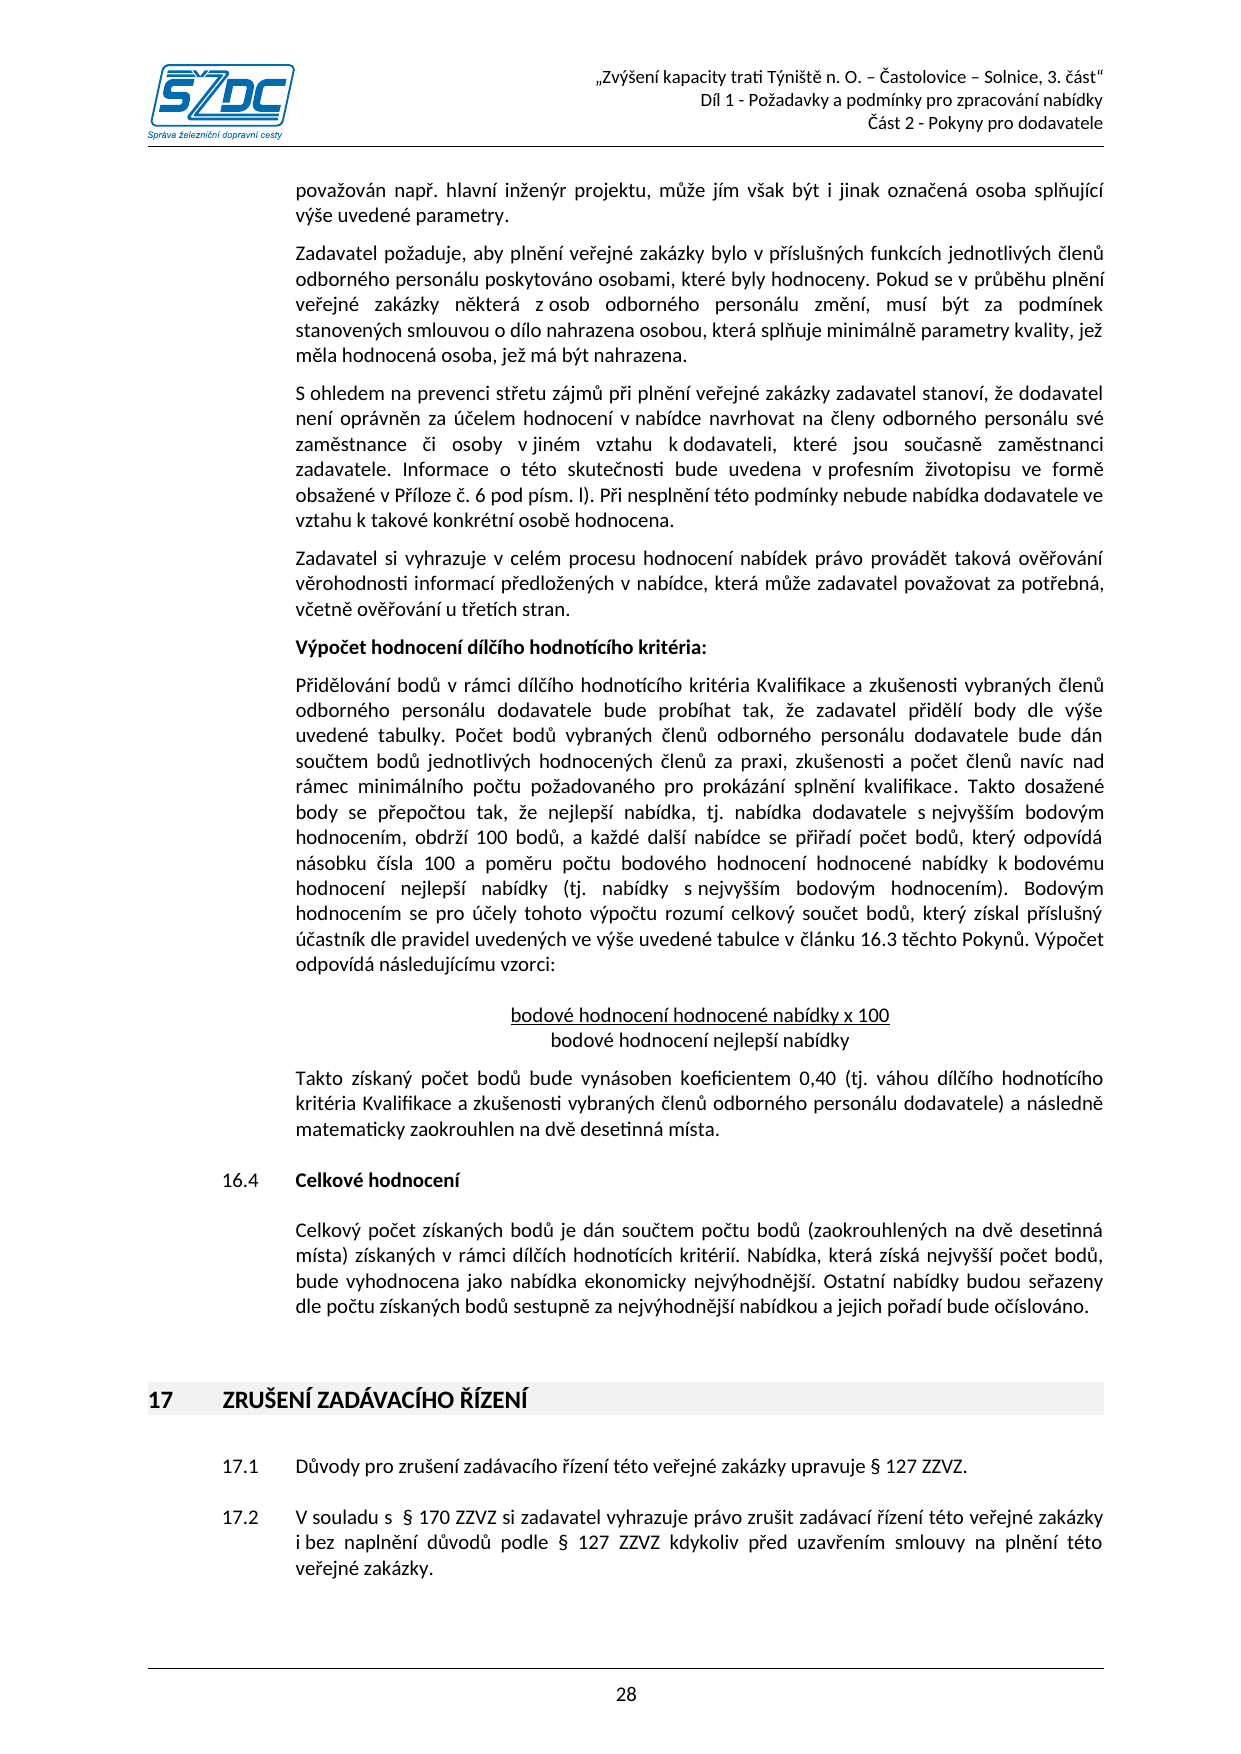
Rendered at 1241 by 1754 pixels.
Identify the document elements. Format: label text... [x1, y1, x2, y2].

text S ohledem na prevenci střetu zájmů při plnění veřejné zakázky zadavatel stanoví, že dodavatel není oprávněn za účelem hodnocení v nabídce navrhovat na členy odborného personálu své zaměstnance či osoby v jiném vztahu k dodavateli, které jsou současně zaměstnanci zadavatele. Informace o této skutečnosti bude uvedena v profesním životopisu ve formě obsažené v Příloze č. 6 pod písm. l). Při nesplnění této podmínky nebude nabídka dodavatele ve vztahu k takové konkrétní osobě hodnocena. [295, 380, 1104, 533]
list bodové hodnocení nejlepší nabídky [295, 1027, 1104, 1053]
list V souladu s § 170 ZZVZ si zadavatel vyhrazuje právo zrušit zadávací řízení této veřejné zakázky i bez naplnění důvodů podle § 127 ZZVZ kdykoliv před uzavřením smlouvy na plnění této veřejné zakázky. [222, 1504, 1104, 1580]
text Zadavatel si vyhrazuje v celém procesu hodnocení nabídek právo provádět taková ověřování věrohodnosti informací předložených v nabídce, která může zadavatel považovat za potřebná, včetně ověřování u třetích stran. [295, 545, 1104, 621]
subtitle ZRUŠENÍ ZADÁVACÍHO ŘÍZENÍ [148, 1382, 1104, 1415]
text Zadavatel požaduje, aby plnění veřejné zakázky bylo v příslušných funkcích jednotlivých členů odborného personálu poskytováno osobami, které byly hodnoceny. Pokud se v průběhu plnění veřejné zakázky některá z osob odborného personálu změní, musí být za podmínek stanovených smlouvou o dílo nahrazena osobou, která splňuje minimálně parametry kvality, jež měla hodnocená osoba, jež má být nahrazena. [295, 241, 1104, 368]
list bodové hodnocení hodnocené nabídky x 100 [295, 1002, 1104, 1027]
text Výpočet hodnocení dílčího hodnotícího kritéria: [295, 634, 1104, 659]
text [295, 177, 1104, 228]
text Takto získaný počet bodů bude vynásoben koeficientem 0,40 (tj. váhou dílčího hodnotícího kritéria Kvalifikace a zkušenosti vybraných členů odborného personálu dodavatele) a následně matematicky zaokrouhlen na dvě desetinná místa. [295, 1065, 1104, 1141]
list Celkové hodnocení [222, 1167, 1104, 1192]
text Přidělování bodů v rámci dílčího hodnotícího kritéria Kvalifikace a zkušenosti vybraných členů odborného personálu dodavatele bude probíhat tak, že zadavatel přidělí body dle výše uvedené tabulky. Počet bodů vybraných členů odborného personálu dodavatele bude dán součtem bodů jednotlivých hodnocených členů za praxi, zkušenosti a počet členů navíc nad rámec minimálního počtu požadovaného pro prokázání splnění kvalifikace. Takto dosažené body se přepočtou tak, že nejlepší nabídka, tj. nabídka dodavatele s nejvyšším bodovým hodnocením, obdrží 100 bodů, a každé další nabídce se přiřadí počet bodů, který odpovídá násobku čísla 100 a poměru počtu bodového hodnocení hodnocené nabídky k bodovému hodnocení nejlepší nabídky (tj. nabídky s nejvyšším bodovým hodnocením). Bodovým hodnocením se pro účely tohoto výpočtu rozumí celkový součet bodů, který získal příslušný účastník dle pravidel uvedených ve výše uvedené tabulce v článku 16.3 těchto Pokynů. Výpočet odpovídá následujícímu vzorci: [295, 672, 1104, 977]
list Důvody pro zrušení zadávacího řízení této veřejné zakázky upravuje § 127 ZZVZ. [222, 1453, 1104, 1478]
list Celkový počet získaných bodů je dán součtem počtu bodů (zaokrouhlených na dvě desetinná místa) získaných v rámci dílčích hodnotících kritérií. Nabídka, která získá nejvyšší počet bodů, bude vyhodnocena jako nabídka ekonomicky nejvýhodnější. Ostatní nabídky budou seřazeny dle počtu získaných bodů sestupně za nejvýhodnější nabídkou a jejich pořadí bude očíslováno. [295, 1217, 1104, 1319]
